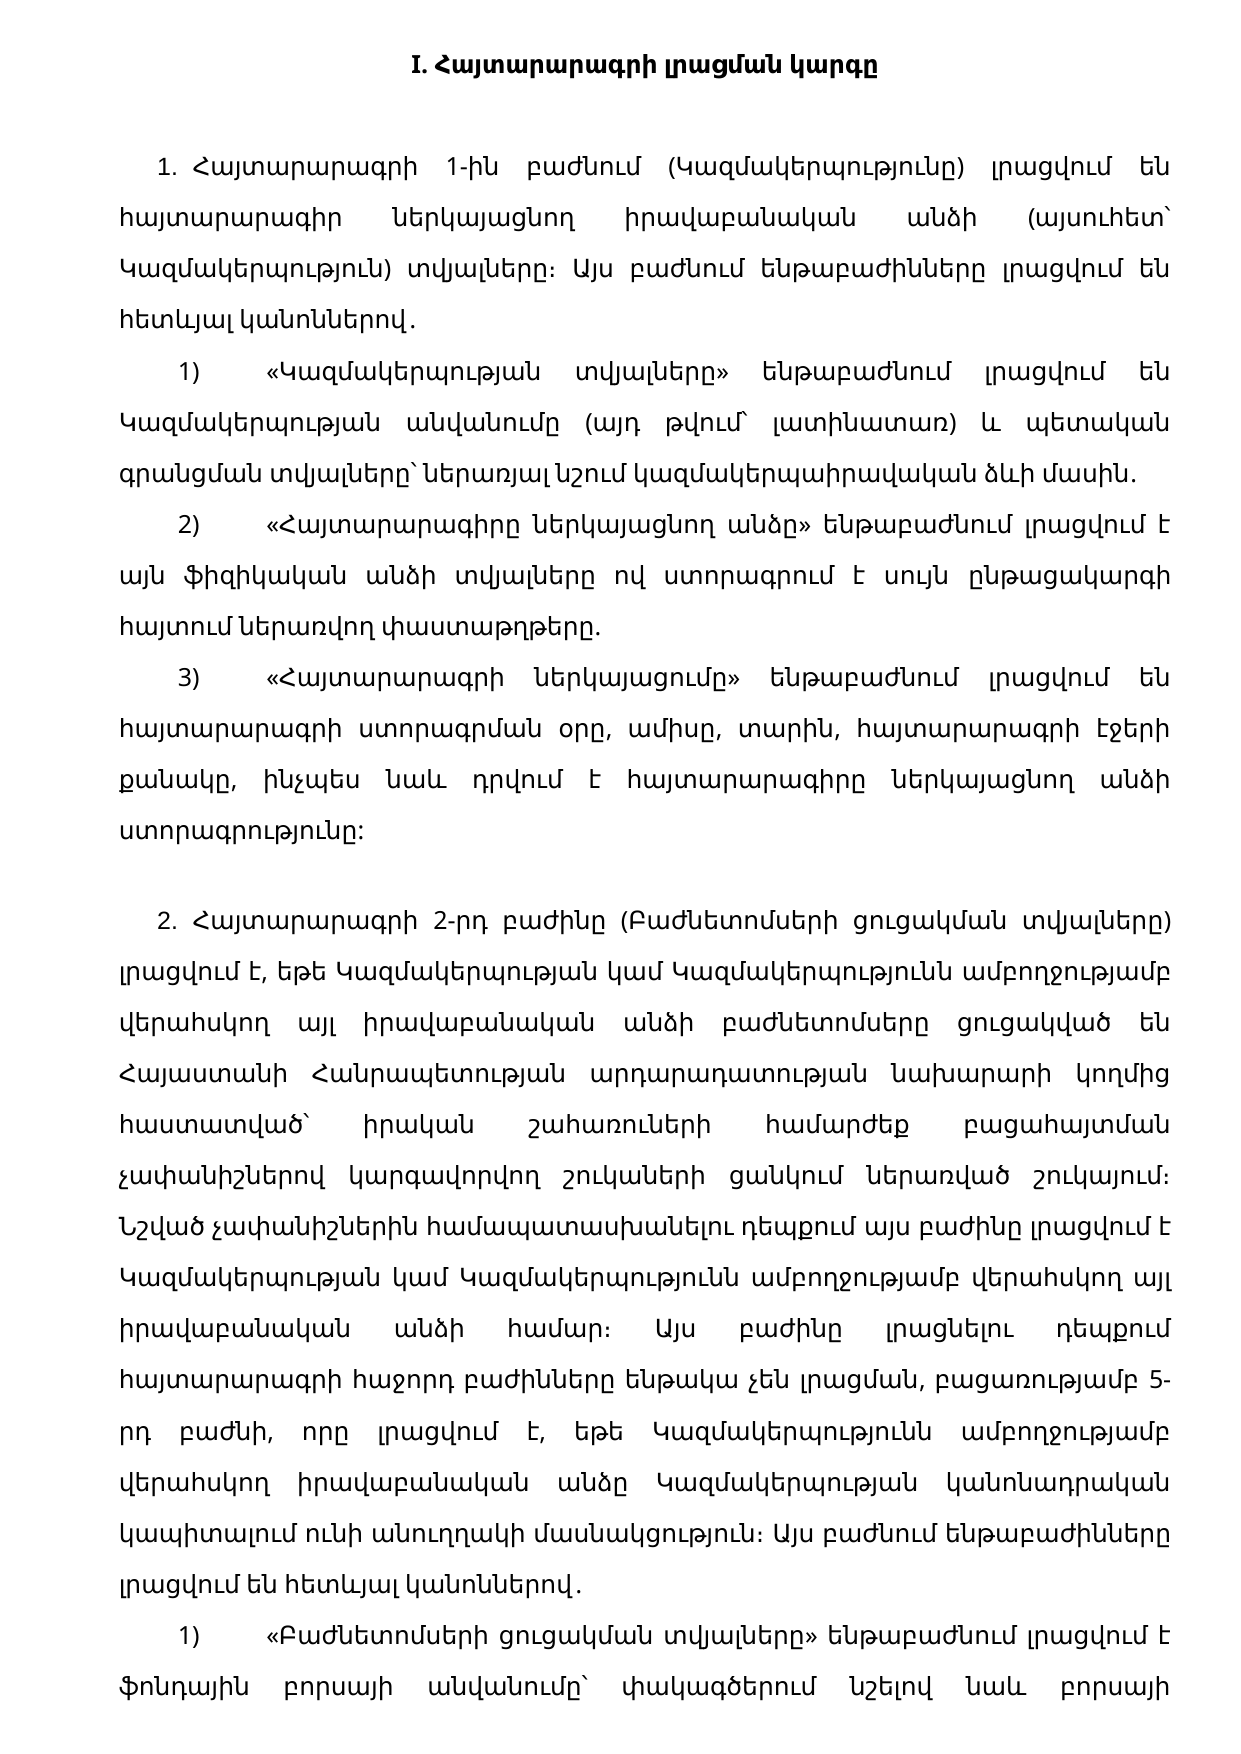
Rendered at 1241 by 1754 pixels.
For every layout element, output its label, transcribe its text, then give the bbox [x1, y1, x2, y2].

list «Հայտարարագիրը ներկայացնող անձը» ենթաբաժնում լրացվում է այն ֆիզիկական անձի տվյալները ով ստորագրում է սույն ընթացակարգի հայտում ներառվող փաստաթղթերը. [118, 506, 1171, 642]
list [118, 1617, 1171, 1702]
text I. Հայտարարագրի լրացման կարգը [118, 47, 1171, 81]
list «Կազմակերպության տվյալները» ենթաբաժնում լրացվում են Կազմակերպության անվանումը (այդ թվում՝ լատինատառ) և պետական գրանցման տվյալները՝ ներառյալ նշում կազմակերպաիրավական ձևի մասին. [118, 353, 1171, 489]
list Հայտարարագրի 1-ին բաժնում (Կազմակերպությունը) լրացվում են հայտարարագիր ներկայացնող իրավաբանական անձի (այսուհետ՝ Կազմակերպություն) տվյալները։ Այս բաժնում ենթաբաժինները լրացվում են հետևյալ կանոններով․ [118, 149, 1171, 336]
list Հայտարարագրի 2-րդ բաժինը (Բաժնետոմսերի ցուցակման տվյալները) լրացվում է, եթե Կազմակերպության կամ Կազմակերպությունն ամբողջությամբ վերահսկող այլ իրավաբանական անձի բաժնետոմսերը ցուցակված են Հայաստանի Հանրապետության արդարադատության նախարարի կողմից հաստատված՝ իրական շահառուների համարժեք բացահայտման չափանիշներով կարգավորվող շուկաների ցանկում ներառված շուկայում։ Նշված չափանիշներին համապատասխանելու դեպքում այս բաժինը լրացվում է Կազմակերպության կամ Կազմակերպությունն ամբողջությամբ վերահսկող այլ իրավաբանական անձի համար։ Այս բաժինը լրացնելու դեպքում հայտարարագրի հաջորդ բաժինները ենթակա չեն լրացման, բացառությամբ 5-րդ բաժնի, որը լրացվում է, եթե Կազմակերպությունն ամբողջությամբ վերահսկող իրավաբանական անձը Կազմակերպության կանոնադրական կապիտալում ունի անուղղակի մասնակցություն։ Այս բաժնում ենթաբաժինները լրացվում են հետևյալ կանոններով․ [118, 903, 1171, 1600]
list «Հայտարարագրի ներկայացումը» ենթաբաժնում լրացվում են հայտարարագրի ստորագրման օրը, ամիսը, տարին, հայտարարագրի էջերի քանակը, ինչպես նաև դրվում է հայտարարագիրը ներկայացնող անձի ստորագրությունը: [118, 659, 1171, 847]
